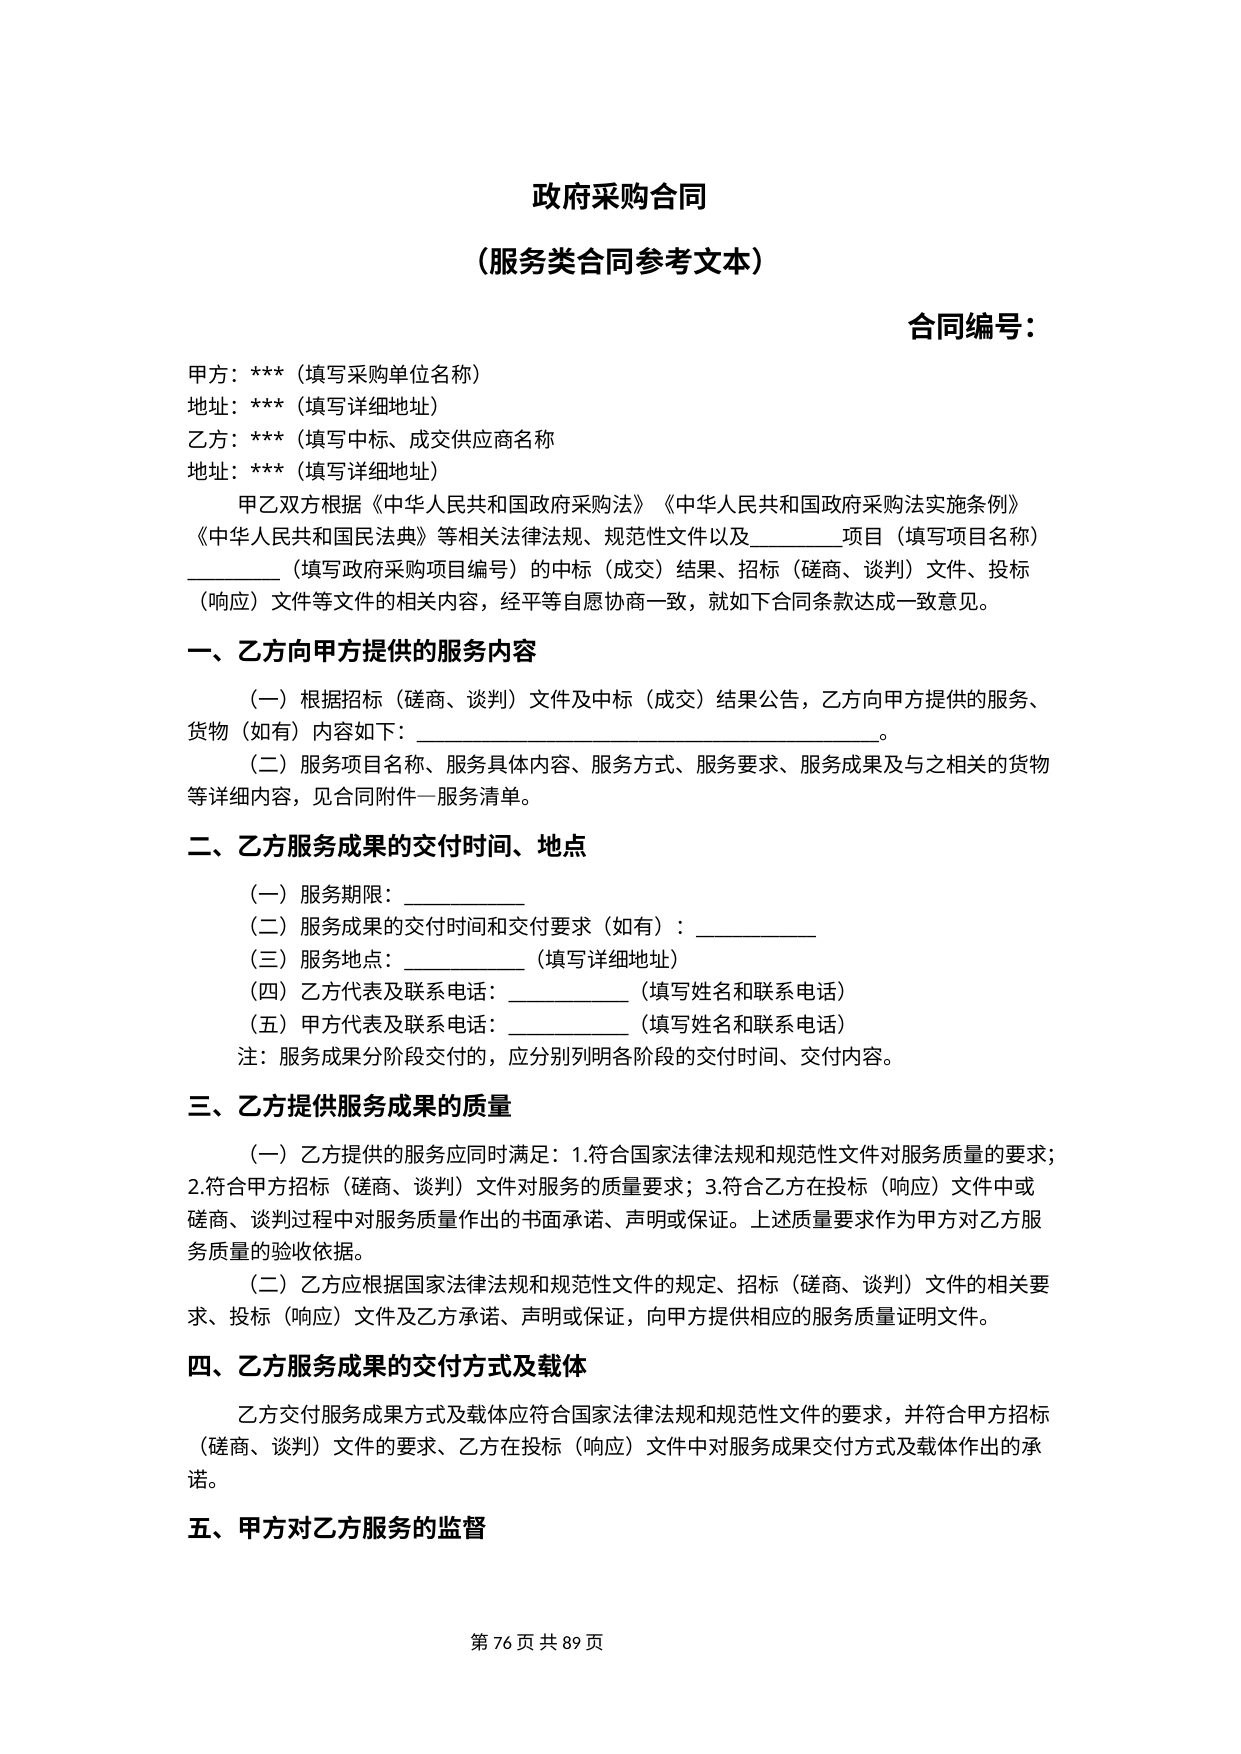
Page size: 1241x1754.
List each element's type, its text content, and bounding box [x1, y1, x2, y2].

text （二）乙方应根据国家法律法规和规范性文件的规定、招标（磋商、谈判）文件的相关要求、投标（响应）文件及乙方承诺、声明或保证，向甲方提供相应的服务质量证明文件。 [187, 1267, 1053, 1332]
text （一）乙方提供的服务应同时满足：1.符合国家法律法规和规范性文件对服务质量的要求；2.符合甲方招标（磋商、谈判）文件对服务的质量要求；3.符合乙方在投标（响应）文件中或磋商、谈判过程中对服务质量作出的书面承诺、声明或保证。上述质量要求作为甲方对乙方服务质量的验收依据。 [187, 1137, 1053, 1267]
text 地址：***（填写详细地址） [187, 389, 1053, 422]
text 五、甲方对乙方服务的监督 [187, 1494, 1053, 1559]
text 四、乙方服务成果的交付方式及载体 [187, 1332, 1053, 1397]
text （五）甲方代表及联系电话：_____________（填写姓名和联系电话） [187, 1007, 1053, 1039]
text 地址：***（填写详细地址） [187, 454, 1053, 487]
text （二）服务成果的交付时间和交付要求（如有）：_____________ [187, 909, 1053, 942]
text 政府采购合同 [187, 162, 1053, 227]
text （二）服务项目名称、服务具体内容、服务方式、服务要求、服务成果及与之相关的货物等详细内容，见合同附件—服务清单。 [187, 747, 1053, 812]
text （一）根据招标（磋商、谈判）文件及中标（成交）结果公告，乙方向甲方提供的服务、货物（如有）内容如下：__________________________________________________。 [187, 682, 1053, 747]
text （三）服务地点：_____________（填写详细地址） [187, 942, 1053, 974]
text 乙方交付服务成果方式及载体应符合国家法律法规和规范性文件的要求，并符合甲方招标（磋商、谈判）文件的要求、乙方在投标（响应）文件中对服务成果交付方式及载体作出的承诺。 [187, 1397, 1053, 1494]
text （四）乙方代表及联系电话：_____________（填写姓名和联系电话） [187, 974, 1053, 1007]
text （服务类合同参考文本） [187, 227, 1053, 292]
text 甲乙双方根据《中华人民共和国政府采购法》《中华人民共和国政府采购法实施条例》《中华人民共和国民法典》等相关法律法规、规范性文件以及__________项目（填写项目名称）__________（填写政府采购项目编号）的中标（成交）结果、招标（磋商、谈判）文件、投标（响应）文件等文件的相关内容，经平等自愿协商一致，就如下合同条款达成一致意见。 [187, 487, 1053, 617]
text 三、乙方提供服务成果的质量 [187, 1072, 1053, 1137]
text 一、乙方向甲方提供的服务内容 [187, 617, 1053, 682]
text 二、乙方服务成果的交付时间、地点 [187, 812, 1053, 877]
text （一）服务期限：_____________ [187, 877, 1053, 909]
text 乙方：***（填写中标、成交供应商名称 [187, 422, 1053, 454]
text 注：服务成果分阶段交付的，应分别列明各阶段的交付时间、交付内容。 [187, 1039, 1053, 1072]
text 甲方：***（填写采购单位名称） [187, 357, 1053, 389]
text 合同编号： [187, 292, 1053, 357]
